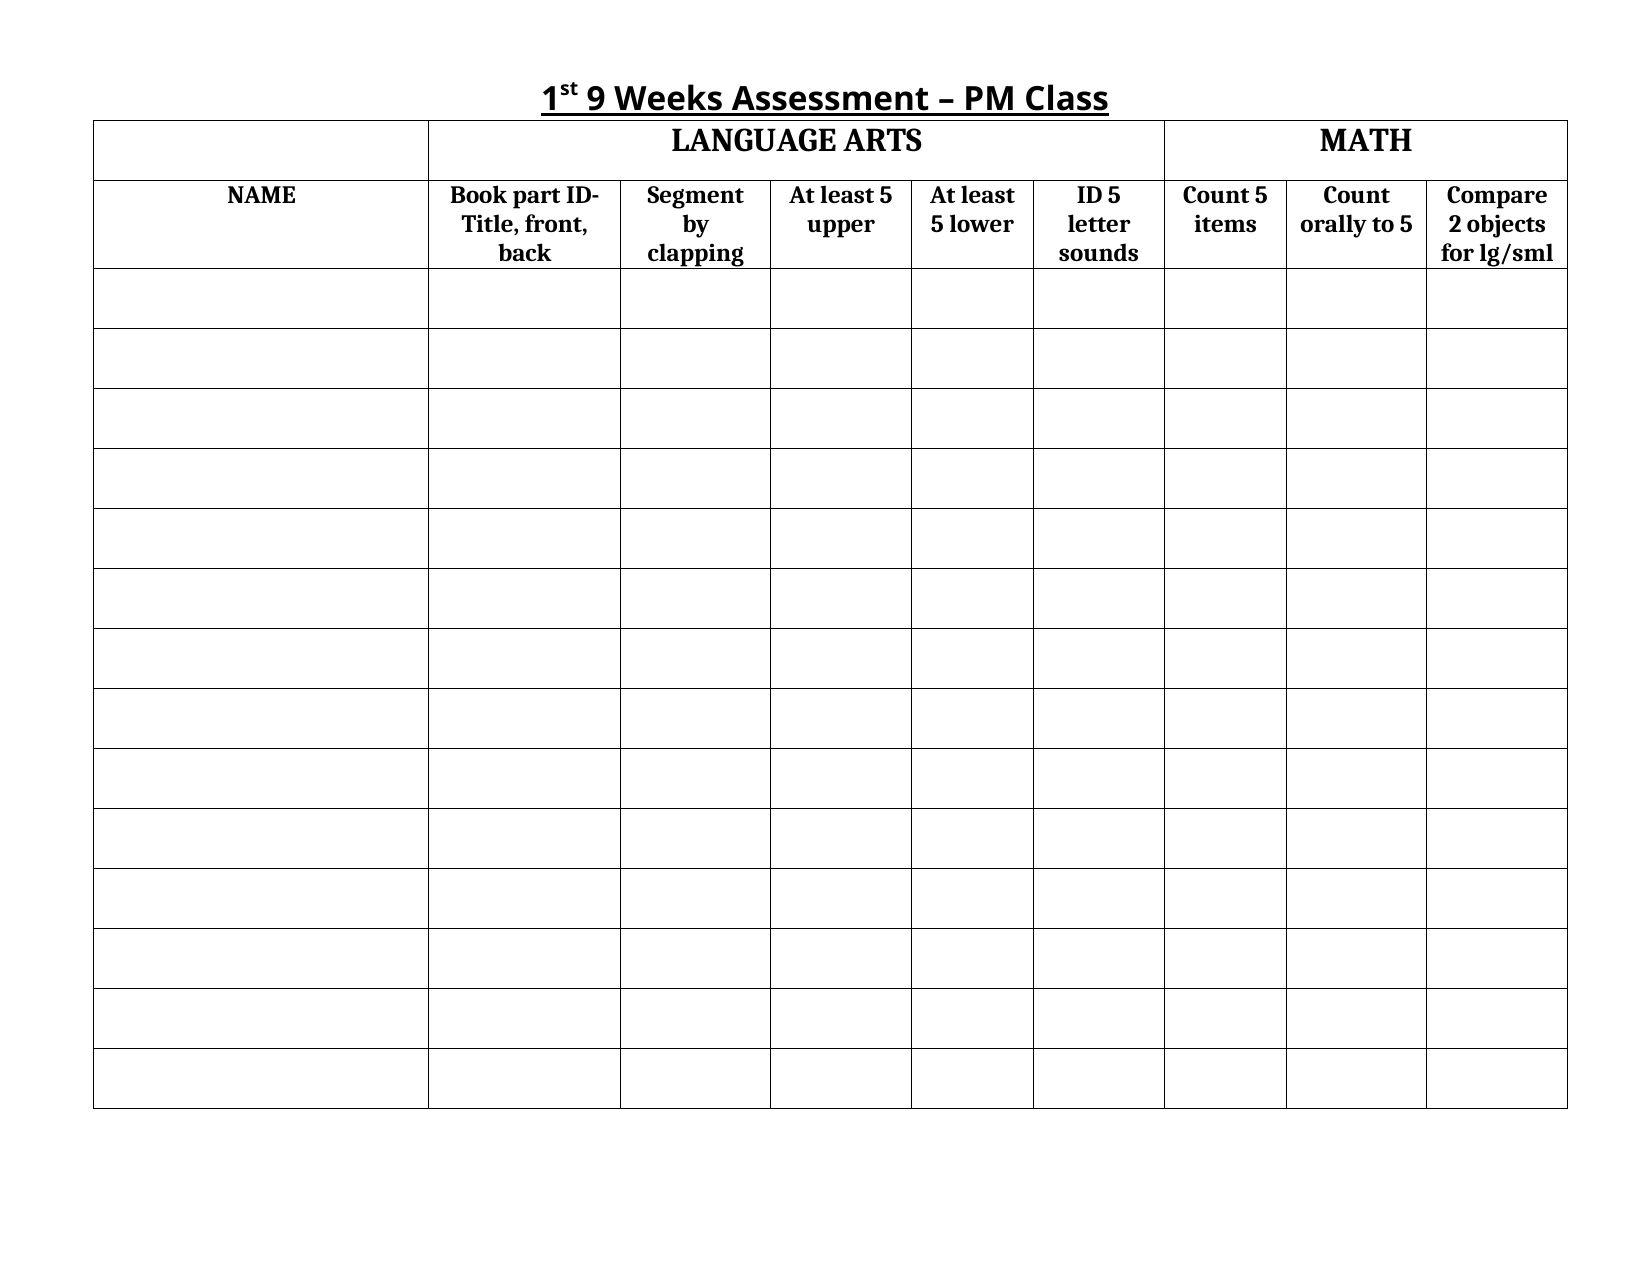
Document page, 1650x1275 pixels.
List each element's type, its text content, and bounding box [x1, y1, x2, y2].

table_cell [429, 1049, 620, 1108]
table_cell [1287, 809, 1426, 868]
table_cell [94, 869, 428, 928]
table_cell [1287, 329, 1426, 388]
table_cell [429, 689, 620, 748]
table_cell [912, 269, 1033, 328]
table_cell [1427, 689, 1567, 748]
table_cell NAME [94, 181, 428, 268]
table_cell [621, 389, 770, 448]
table_cell [429, 629, 620, 688]
table_cell [1165, 449, 1286, 508]
table_cell [621, 989, 770, 1048]
table_cell [621, 1049, 770, 1108]
table_cell [1034, 869, 1164, 928]
table_cell [621, 929, 770, 988]
table_cell [1165, 269, 1286, 328]
table_cell [1165, 629, 1286, 688]
table_cell [1034, 329, 1164, 388]
table_cell [429, 449, 620, 508]
table_cell [94, 1049, 428, 1108]
table_cell [94, 629, 428, 688]
table_cell [1165, 689, 1286, 748]
table_cell [621, 329, 770, 388]
table_cell [1034, 569, 1164, 628]
table_cell [621, 449, 770, 508]
table_cell [429, 749, 620, 808]
table_cell [429, 329, 620, 388]
table_cell [771, 449, 911, 508]
table_cell [1287, 269, 1426, 328]
table_cell [1165, 509, 1286, 568]
table_cell Book part ID- Title, front, back [429, 181, 620, 268]
table_cell [621, 689, 770, 748]
table_cell [1034, 809, 1164, 868]
table_cell [1427, 929, 1567, 988]
table_cell [1034, 1049, 1164, 1108]
table_cell [1287, 569, 1426, 628]
table_cell [94, 389, 428, 448]
table_cell [1427, 1049, 1567, 1108]
table_cell [1427, 449, 1567, 508]
table_cell [94, 509, 428, 568]
table_cell Compare 2 objects for lg/sml [1427, 181, 1567, 268]
table_cell [94, 329, 428, 388]
table_cell [1287, 689, 1426, 748]
table_cell [621, 269, 770, 328]
table_cell [1034, 749, 1164, 808]
table_cell [1427, 269, 1567, 328]
table_cell [94, 689, 428, 748]
table_cell [1034, 689, 1164, 748]
table_cell Count orally to 5 [1287, 181, 1426, 268]
table_cell [1034, 269, 1164, 328]
table_cell [621, 509, 770, 568]
table_header LANGUAGE ARTS [429, 121, 1164, 180]
table_cell [94, 929, 428, 988]
table_cell [912, 929, 1033, 988]
table_cell [429, 569, 620, 628]
table_header MATH [1165, 121, 1567, 180]
table_cell [1287, 449, 1426, 508]
table_cell [1034, 629, 1164, 688]
table_header [94, 121, 428, 180]
table_cell [1287, 629, 1426, 688]
table_cell [429, 869, 620, 928]
table_cell [771, 749, 911, 808]
table_cell [429, 929, 620, 988]
table_cell At least 5 lower [912, 181, 1033, 268]
table_cell [1287, 749, 1426, 808]
table_cell [771, 689, 911, 748]
table_cell [1427, 569, 1567, 628]
table_cell [1427, 329, 1567, 388]
table_cell [621, 869, 770, 928]
table_cell [912, 1049, 1033, 1108]
table_cell [1427, 629, 1567, 688]
table_cell [1165, 929, 1286, 988]
table_cell [912, 689, 1033, 748]
table_cell [912, 509, 1033, 568]
table_cell [94, 449, 428, 508]
table_cell [1034, 509, 1164, 568]
table_cell [1034, 989, 1164, 1048]
table_cell [771, 509, 911, 568]
table_cell [1427, 749, 1567, 808]
table_cell [771, 929, 911, 988]
table_cell [771, 809, 911, 868]
table_cell [1287, 929, 1426, 988]
table_cell Segment by clapping [621, 181, 770, 268]
table_cell [1165, 809, 1286, 868]
table_cell [1165, 329, 1286, 388]
table_cell [94, 989, 428, 1048]
table_cell [912, 569, 1033, 628]
table_cell [1427, 389, 1567, 448]
table_cell [429, 269, 620, 328]
table_cell [1287, 389, 1426, 448]
table_cell [429, 509, 620, 568]
table_cell [621, 569, 770, 628]
table_cell [1427, 989, 1567, 1048]
table_cell [621, 629, 770, 688]
table_cell ID 5 letter sounds [1034, 181, 1164, 268]
table_cell [771, 329, 911, 388]
table_cell [1427, 809, 1567, 868]
table_cell [1034, 449, 1164, 508]
table_cell [1287, 989, 1426, 1048]
table_cell [1165, 869, 1286, 928]
table_cell [1287, 1049, 1426, 1108]
table_cell [94, 749, 428, 808]
table_cell [621, 749, 770, 808]
table_cell [912, 749, 1033, 808]
table_cell [912, 809, 1033, 868]
table_cell [94, 569, 428, 628]
table_cell [912, 869, 1033, 928]
table_cell [1165, 749, 1286, 808]
table_cell [771, 989, 911, 1048]
table_cell [1165, 989, 1286, 1048]
table_cell Count 5 items [1165, 181, 1286, 268]
table_cell [621, 809, 770, 868]
table_cell [429, 989, 620, 1048]
table_cell [912, 989, 1033, 1048]
table_cell [1034, 389, 1164, 448]
table_cell [771, 629, 911, 688]
table_cell [1427, 869, 1567, 928]
table_cell [429, 389, 620, 448]
table_cell At least 5 upper [771, 181, 911, 268]
table_cell [1034, 929, 1164, 988]
table_cell [771, 1049, 911, 1108]
table_cell [912, 449, 1033, 508]
table_cell [1165, 389, 1286, 448]
table_cell [429, 809, 620, 868]
table_cell [94, 269, 428, 328]
table_cell [771, 869, 911, 928]
table_cell [1427, 509, 1567, 568]
table_cell [771, 569, 911, 628]
table_cell [771, 389, 911, 448]
table_cell [912, 389, 1033, 448]
table_cell [1287, 869, 1426, 928]
table_cell [1165, 1049, 1286, 1108]
table_cell [912, 629, 1033, 688]
table_cell [1287, 509, 1426, 568]
table_cell [771, 269, 911, 328]
table_cell [912, 329, 1033, 388]
table_cell [1165, 569, 1286, 628]
table_cell [94, 809, 428, 868]
